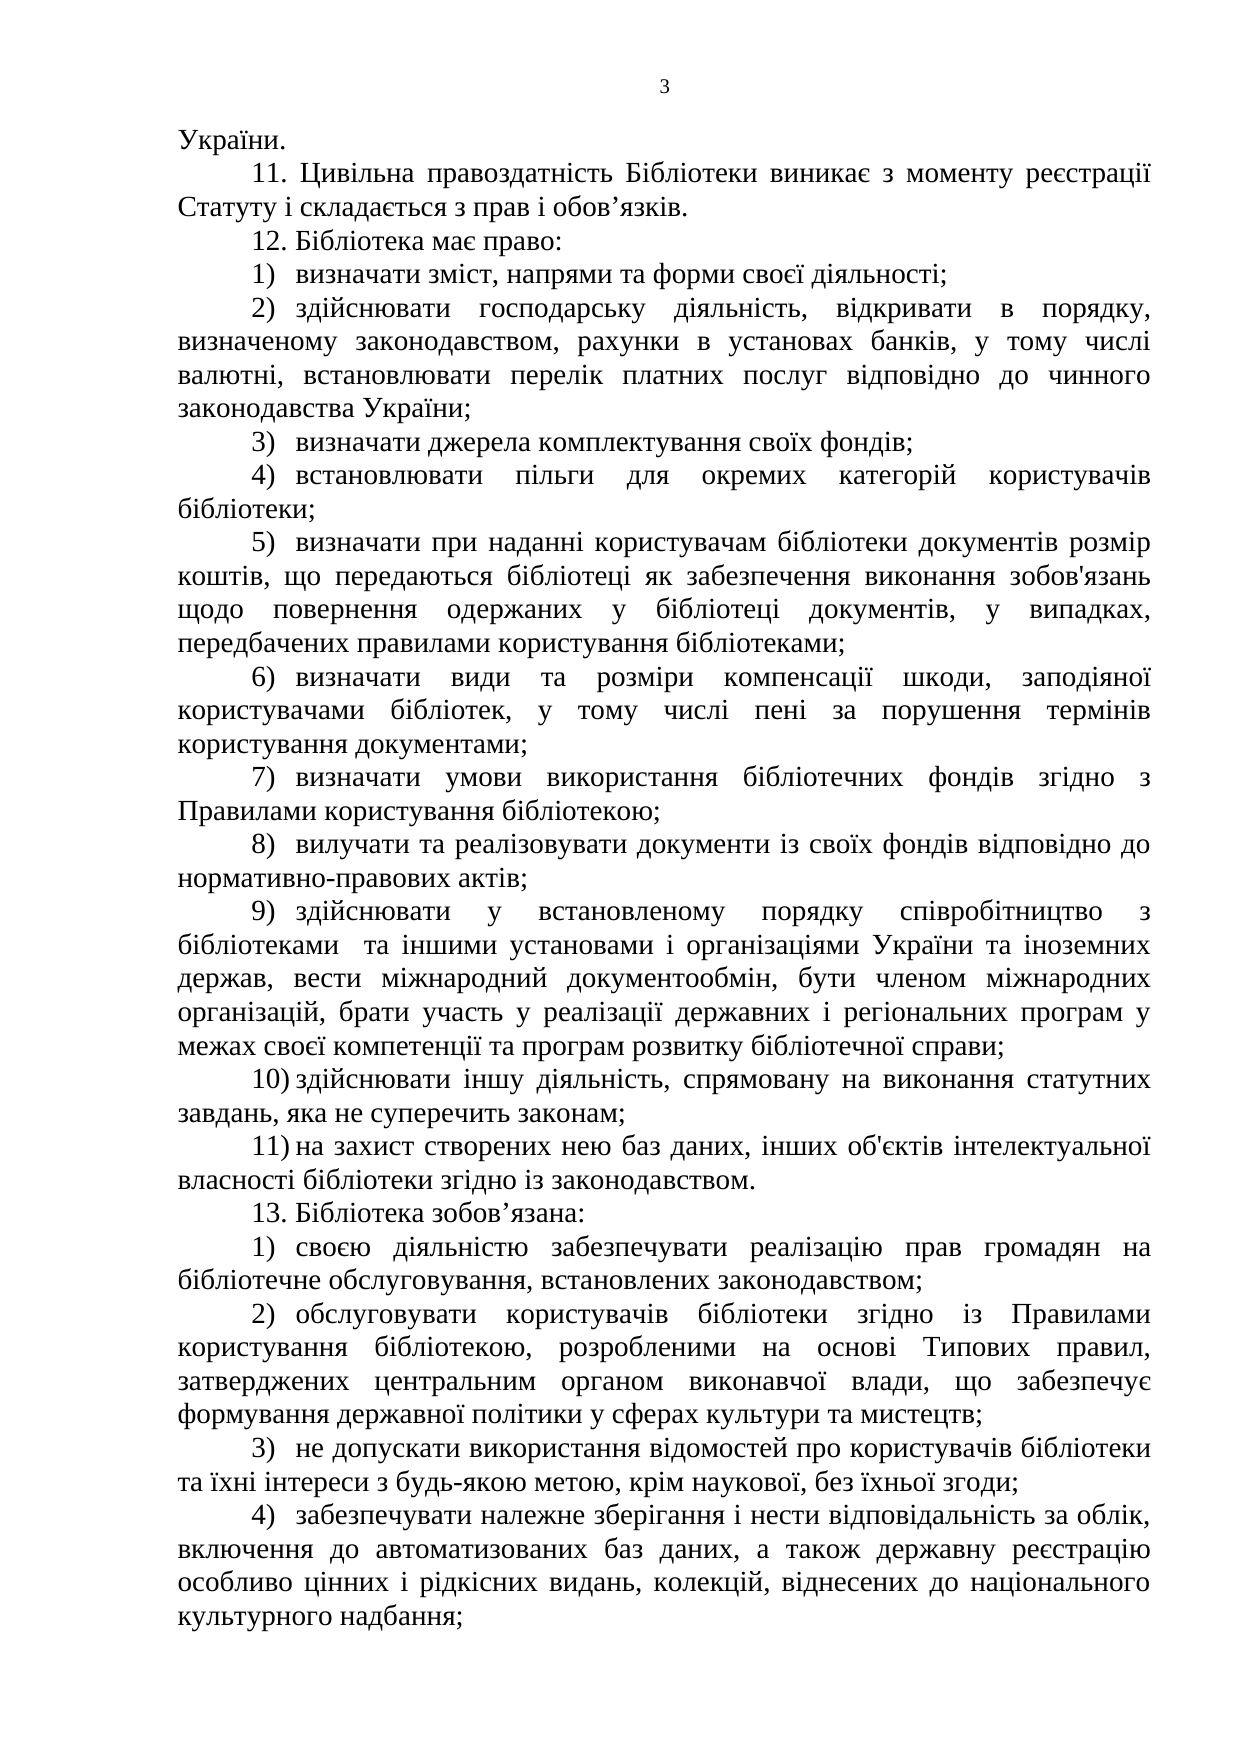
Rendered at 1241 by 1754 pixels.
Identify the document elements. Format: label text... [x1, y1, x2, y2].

list вилучати та реалізовувати документи із своїх фондів відповідно до нормативно-правових актів; [177, 826, 1152, 893]
text 12. Бібліотека має право: [177, 223, 1152, 256]
list забезпечувати належне зберігання і нести відповідальність за облік, включення до автоматизованих баз даних, а також державну реєстрацію особливо цінних і рідкісних видань, колекцій, віднесених до національного культурного надбання; [177, 1497, 1152, 1631]
list визначати зміст, напрями та форми своєї діяльності; [177, 256, 1152, 290]
list визначати умови використання бібліотечних фондів згідно з Правилами користування бібліотекою; [177, 759, 1152, 826]
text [177, 122, 1152, 156]
list визначати джерела комплектування своїх фондів; [177, 424, 1152, 457]
list встановлювати пільги для окремих категорій користувачів бібліотеки; [177, 457, 1152, 524]
list своєю діяльністю забезпечувати реалізацію прав громадян на бібліотечне обслуговування, встановлених законодавством; [177, 1229, 1152, 1296]
list обслуговувати користувачів бібліотеки згідно із Правилами користування бібліотекою, розробленими на основі Типових правил, затверджених центральним органом виконавчої влади, що забезпечує формування державної політики у сферах культури та мистецтв; [177, 1296, 1152, 1430]
list на захист створених нею баз даних, інших об'єктів інтелектуальної власності бібліотеки згідно із законодавством. [177, 1128, 1152, 1195]
text 13. Бібліотека зобов’язана: [177, 1195, 1152, 1229]
list здійснювати іншу діяльність, спрямовану на виконання статутних завдань, яка не суперечить законам; [177, 1061, 1152, 1128]
list визначати при наданні користувачам бібліотеки документів розмір коштів, що передаються бібліотеці як забезпечення виконання зобов'язань щодо повернення одержаних у бібліотеці документів, у випадках, передбачених правилами користування бібліотеками; [177, 524, 1152, 659]
list визначати види та розміри компенсації шкоди, заподіяної користувачами бібліотек, у тому числі пені за порушення термінів користування документами; [177, 659, 1152, 759]
list здійснювати господарську діяльність, відкривати в порядку, визначеному законодавством, рахунки в установах банків, у тому числі валютні, встановлювати перелік платних послуг відповідно до чинного законодавства України; [177, 290, 1152, 424]
list здійснювати у встановленому порядку співробітництво з бібліотеками та іншими установами і організаціями України та іноземних держав, вести міжнародний документообмін, бути членом міжнародних організацій, брати участь у реалізації державних і регіональних програм у межах своєї компетенції та програм розвитку бібліотечної справи; [177, 893, 1152, 1061]
list не допускати використання відомостей про користувачів бібліотеки та їхні інтереси з будь-якою метою, крім наукової, без їхньої згоди; [177, 1430, 1152, 1497]
text 11. Цивільна правоздатність Бібліотеки виникає з моменту реєстрації Статуту і складається з прав і обов’язків. [177, 156, 1152, 223]
